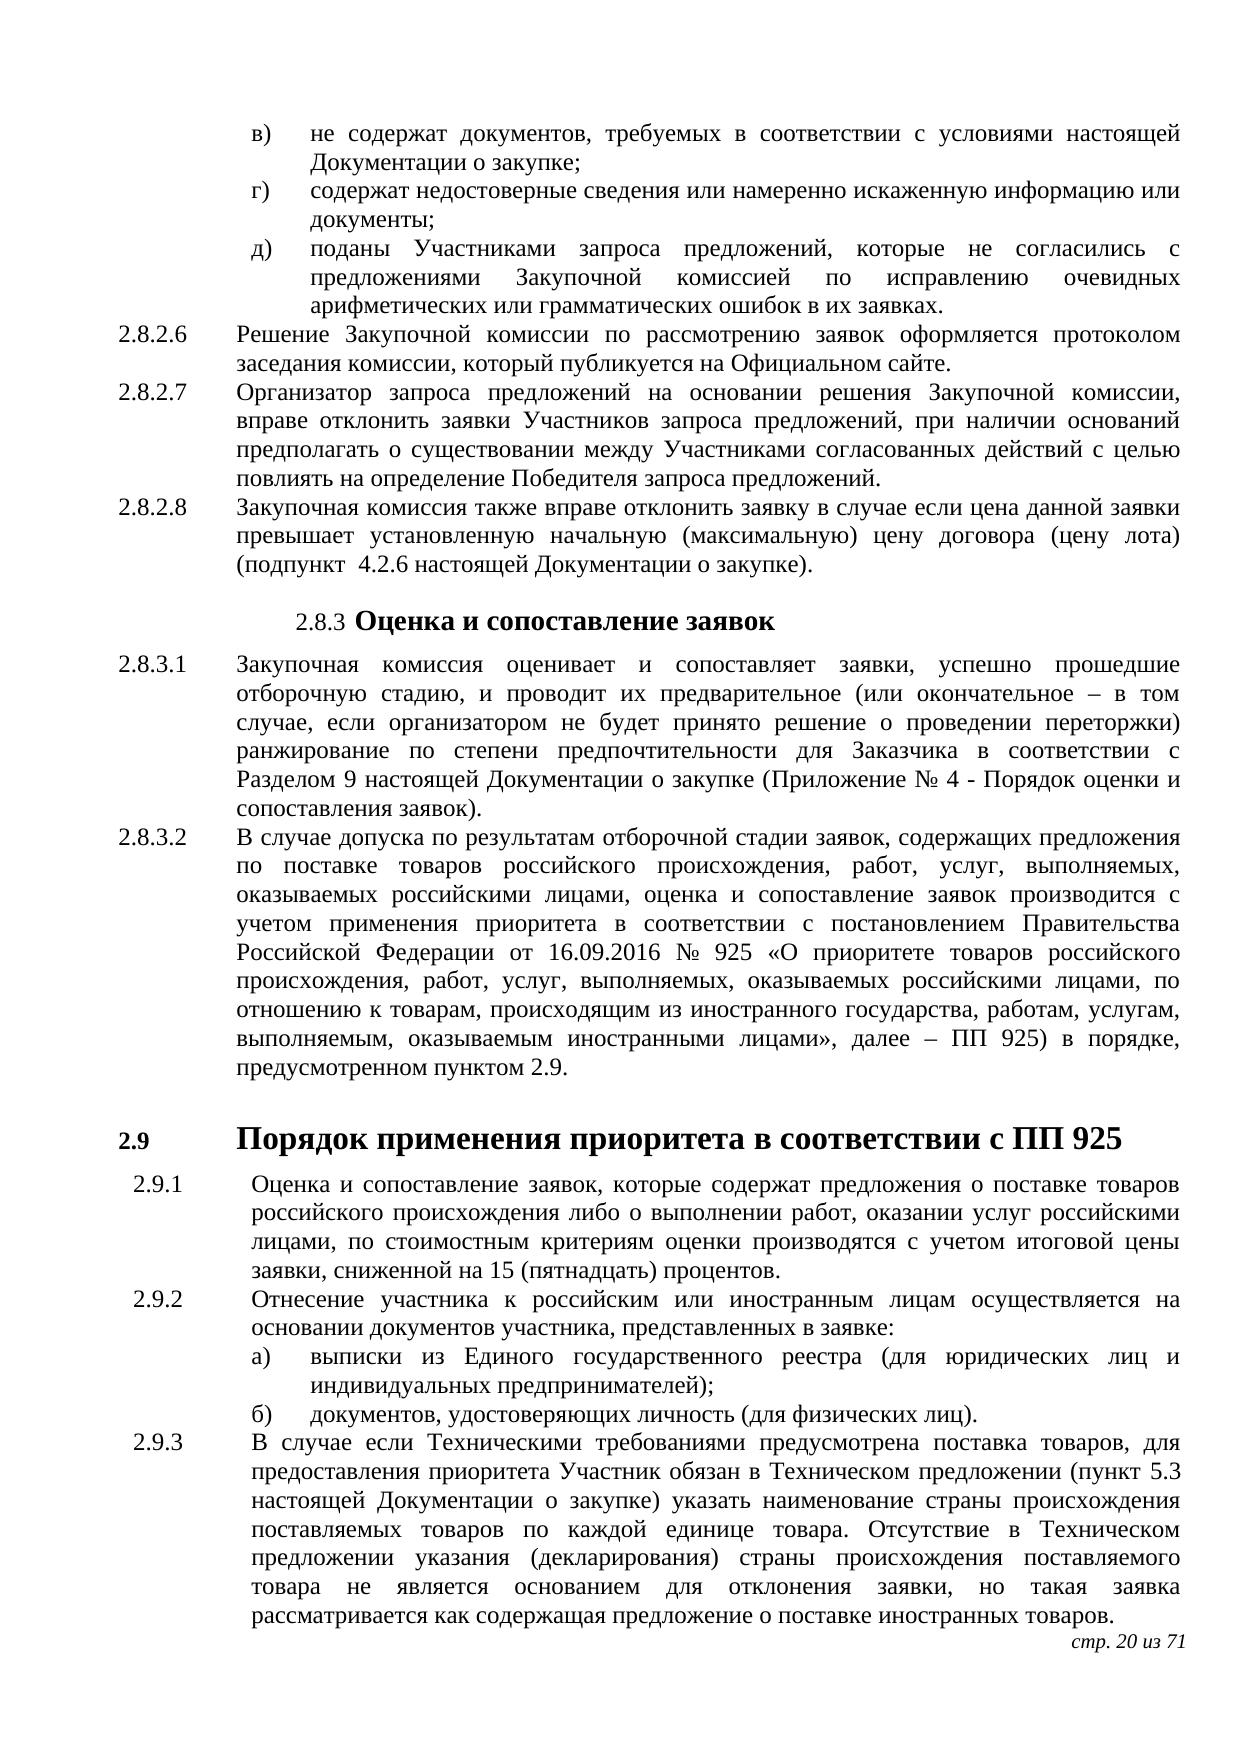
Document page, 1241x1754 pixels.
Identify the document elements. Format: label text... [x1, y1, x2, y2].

list Отнесение участника к российским или иностранным лицам осуществляется на основании документов участника, представленных в заявке: [133, 1284, 1181, 1341]
list документов, удостоверяющих личность (для физических лиц). [251, 1399, 1181, 1427]
text Оценка и сопоставление заявок [236, 603, 1181, 637]
text Решение Закупочной комиссии по рассмотрению заявок оформляется протоколом заседания комиссии, который публикуется на Официальном сайте. [118, 319, 1181, 377]
text поданы Участниками запроса предложений, которые не согласились с предложениями Закупочной комиссией по исправлению очевидных арифметических или грамматических ошибок в их заявках. [251, 233, 1181, 319]
list Оценка и сопоставление заявок, которые содержат предложения о поставке товаров российского происхождения либо о выполнении работ, оказании услуг российскими лицами, по стоимостным критериям оценки производятся с учетом итоговой цены заявки, сниженной на 15 (пятнадцать) процентов. [133, 1169, 1181, 1284]
list В случае если Техническими требованиями предусмотрена поставка товаров, для предоставления приоритета Участник обязан в Техническом предложении (пункт 5.3 настоящей Документации о закупке) указать наименование страны происхождения поставляемых товаров по каждой единице товара. Отсутствие в Техническом предложении указания (декларирования) страны происхождения поставляемого товара не является основанием для отклонения заявки, но такая заявка рассматривается как содержащая предложение о поставке иностранных товаров. [133, 1427, 1181, 1629]
text не содержат документов, требуемых в соответствии с условиями настоящей Документации о закупке; [251, 118, 1181, 176]
text Закупочная комиссия оценивает и сопоставляет заявки, успешно прошедшие отборочную стадию, и проводит их предварительное (или окончательное – в том случае, если организатором не будет принято решение о проведении переторжки) ранжирование по степени предпочтительности для Заказчика в соответствии с Разделом 9 настоящей Документации о закупке (Приложение № 4 - Порядок оценки и сопоставления заявок). [118, 649, 1181, 822]
text В случае допуска по результатам отборочной стадии заявок, содержащих предложения по поставке товаров российского происхождения, работ, услуг, выполняемых, оказываемых российскими лицами, оценка и сопоставление заявок производится с учетом применения приоритета в соответствии с постановлением Правительства Российской Федерации от 16.09.2016 № 925 «О приоритете товаров российского происхождения, работ, услуг, выполняемых, оказываемых российскими лицами, по отношению к товарам, происходящим из иностранного государства, работам, услугам, выполняемым, оказываемым иностранными лицами», далее – ПП 925) в порядке, предусмотренном пунктом 2.9. [118, 822, 1181, 1080]
text содержат недостоверные сведения или намеренно искаженную информацию или документы; [251, 176, 1181, 233]
subtitle Порядок применения приоритета в соответствии с ПП 925 [118, 1118, 1181, 1156]
list выписки из Единого государственного реестра (для юридических лиц и индивидуальных предпринимателей); [251, 1341, 1181, 1399]
text Организатор запроса предложений на основании решения Закупочной комиссии, вправе отклонить заявки Участников запроса предложений, при наличии оснований предполагать о существовании между Участниками согласованных действий с целью повлиять на определение Победителя запроса предложений. [118, 377, 1181, 492]
text Закупочная комиссия также вправе отклонить заявку в случае если цена данной заявки превышает установленную начальную (максимальную) цену договора (цену лота) (подпункт 4.2.6 настоящей Документации о закупке). [118, 492, 1181, 578]
